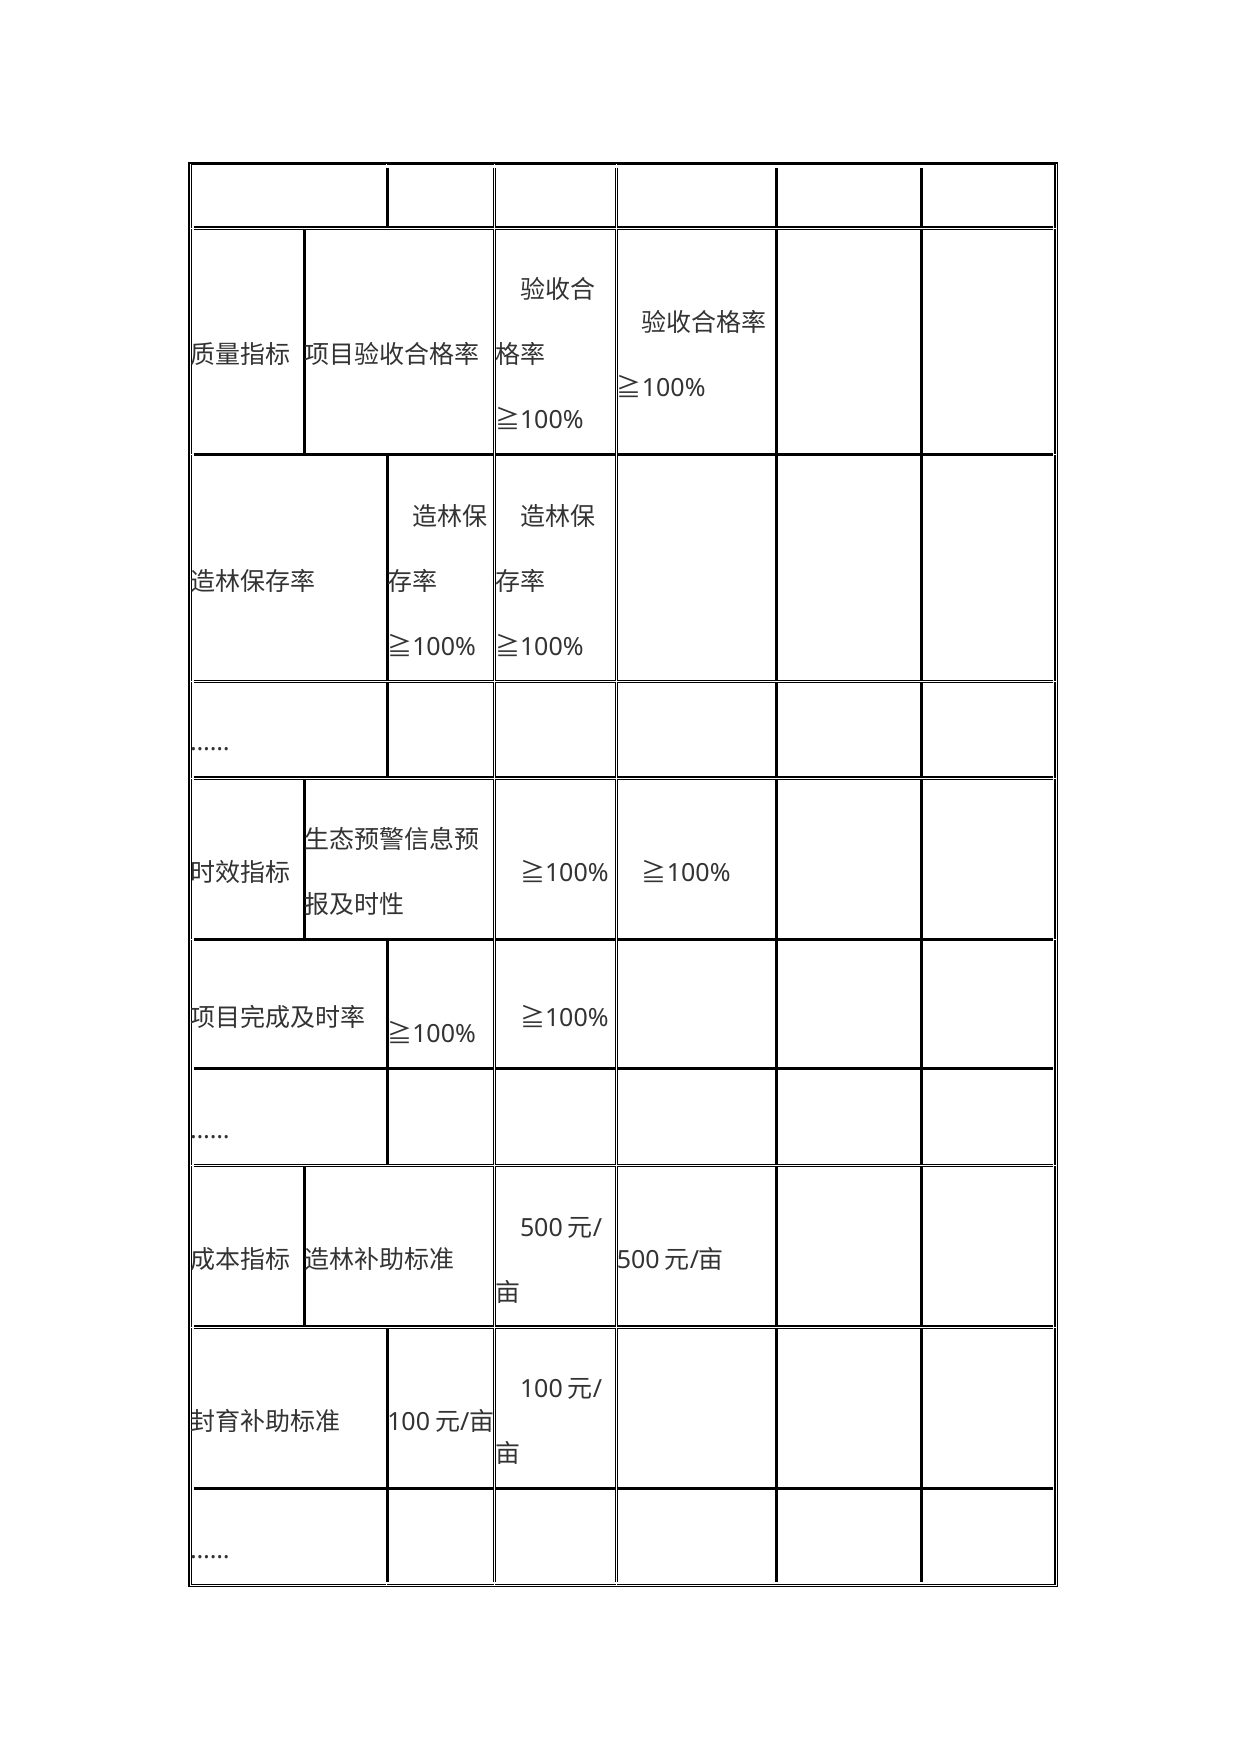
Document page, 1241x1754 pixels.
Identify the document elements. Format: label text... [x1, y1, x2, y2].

table_cell 封育补助标准 [192, 1325, 386, 1487]
table_cell 500元/亩 [496, 1167, 615, 1325]
table_cell [495, 1490, 617, 1584]
table_cell [923, 680, 1055, 776]
table_cell ≧100% [618, 780, 775, 938]
table_cell [617, 165, 776, 226]
table_cell [923, 1067, 1054, 1164]
table_cell [923, 938, 1056, 1067]
table_cell [923, 1325, 1055, 1487]
table_cell 成本指标 [190, 1164, 304, 1325]
table_cell ≧100% [496, 780, 615, 938]
table_cell 500元/亩 [618, 1167, 775, 1325]
table_cell 时效指标 [192, 776, 303, 938]
table_cell 验收合格率≧100% [618, 230, 775, 453]
table_cell [778, 230, 920, 453]
table_cell [778, 1167, 920, 1325]
table_cell [778, 1329, 920, 1487]
table_cell [618, 683, 775, 776]
table_cell 100元/亩 [496, 1329, 615, 1487]
table_cell [921, 1487, 1054, 1584]
table_cell [776, 165, 921, 226]
table_cell …… [192, 1067, 386, 1164]
table_cell 项目验收合格率 [306, 230, 493, 453]
table_cell ≧100% [496, 941, 615, 1067]
table_cell [923, 776, 1055, 938]
table_cell ≧100% [389, 941, 493, 1067]
table_cell 造林保存率≧100% [496, 456, 615, 679]
table_cell [618, 456, 775, 679]
table_cell [778, 941, 920, 1067]
table_cell [778, 456, 920, 679]
table_cell [778, 780, 920, 938]
table_cell [617, 1490, 776, 1584]
table_cell [923, 453, 1056, 679]
table_cell …… [192, 1487, 387, 1584]
table_cell [389, 683, 493, 776]
table_cell [496, 683, 615, 776]
table_cell 生态预警信息预报及时性 [306, 780, 493, 938]
table_cell [192, 164, 387, 226]
table_cell 100元/亩 [389, 1329, 493, 1487]
table_cell [921, 1164, 1056, 1325]
table_cell [495, 165, 617, 226]
table_cell 验收合格率≧100% [496, 230, 615, 453]
table_cell [618, 941, 775, 1067]
table_cell [496, 1070, 615, 1164]
table_cell [778, 683, 920, 776]
table_cell [778, 1070, 920, 1164]
table_cell [776, 1490, 921, 1584]
table_cell 造林补助标准 [306, 1167, 493, 1325]
table_cell 造林保存率 [190, 453, 386, 679]
table_cell [618, 1070, 775, 1164]
table_cell 质量指标 [192, 226, 303, 453]
table_cell [389, 1070, 493, 1164]
table_cell [618, 1329, 775, 1487]
table_cell 项目完成及时率 [190, 938, 386, 1067]
table_cell 造林保存率≧100% [389, 456, 493, 679]
table_cell …… [192, 680, 386, 776]
table_cell [387, 165, 495, 226]
table_cell [387, 1490, 495, 1584]
table_cell [923, 226, 1055, 453]
table_cell [921, 165, 1054, 226]
